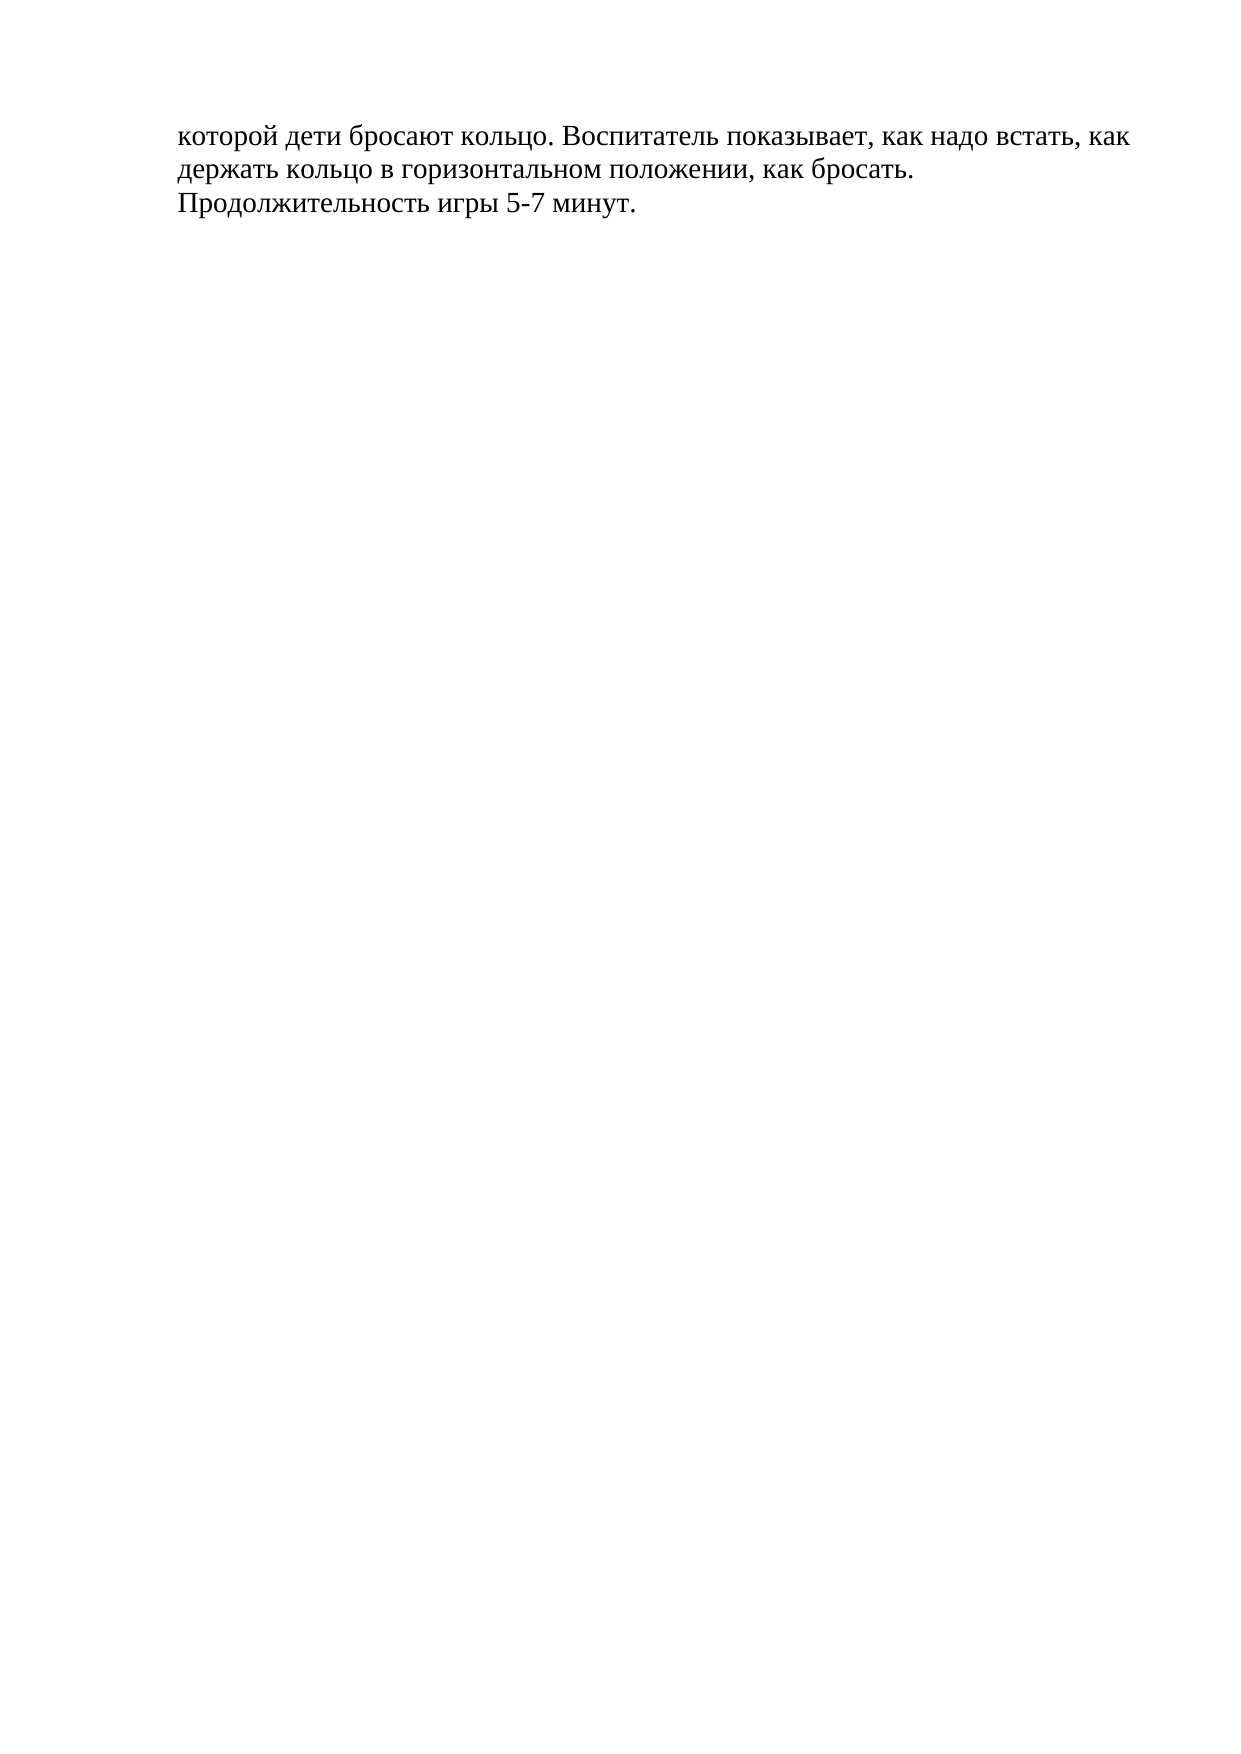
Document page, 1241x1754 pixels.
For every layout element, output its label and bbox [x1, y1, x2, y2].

text [177, 118, 1152, 219]
